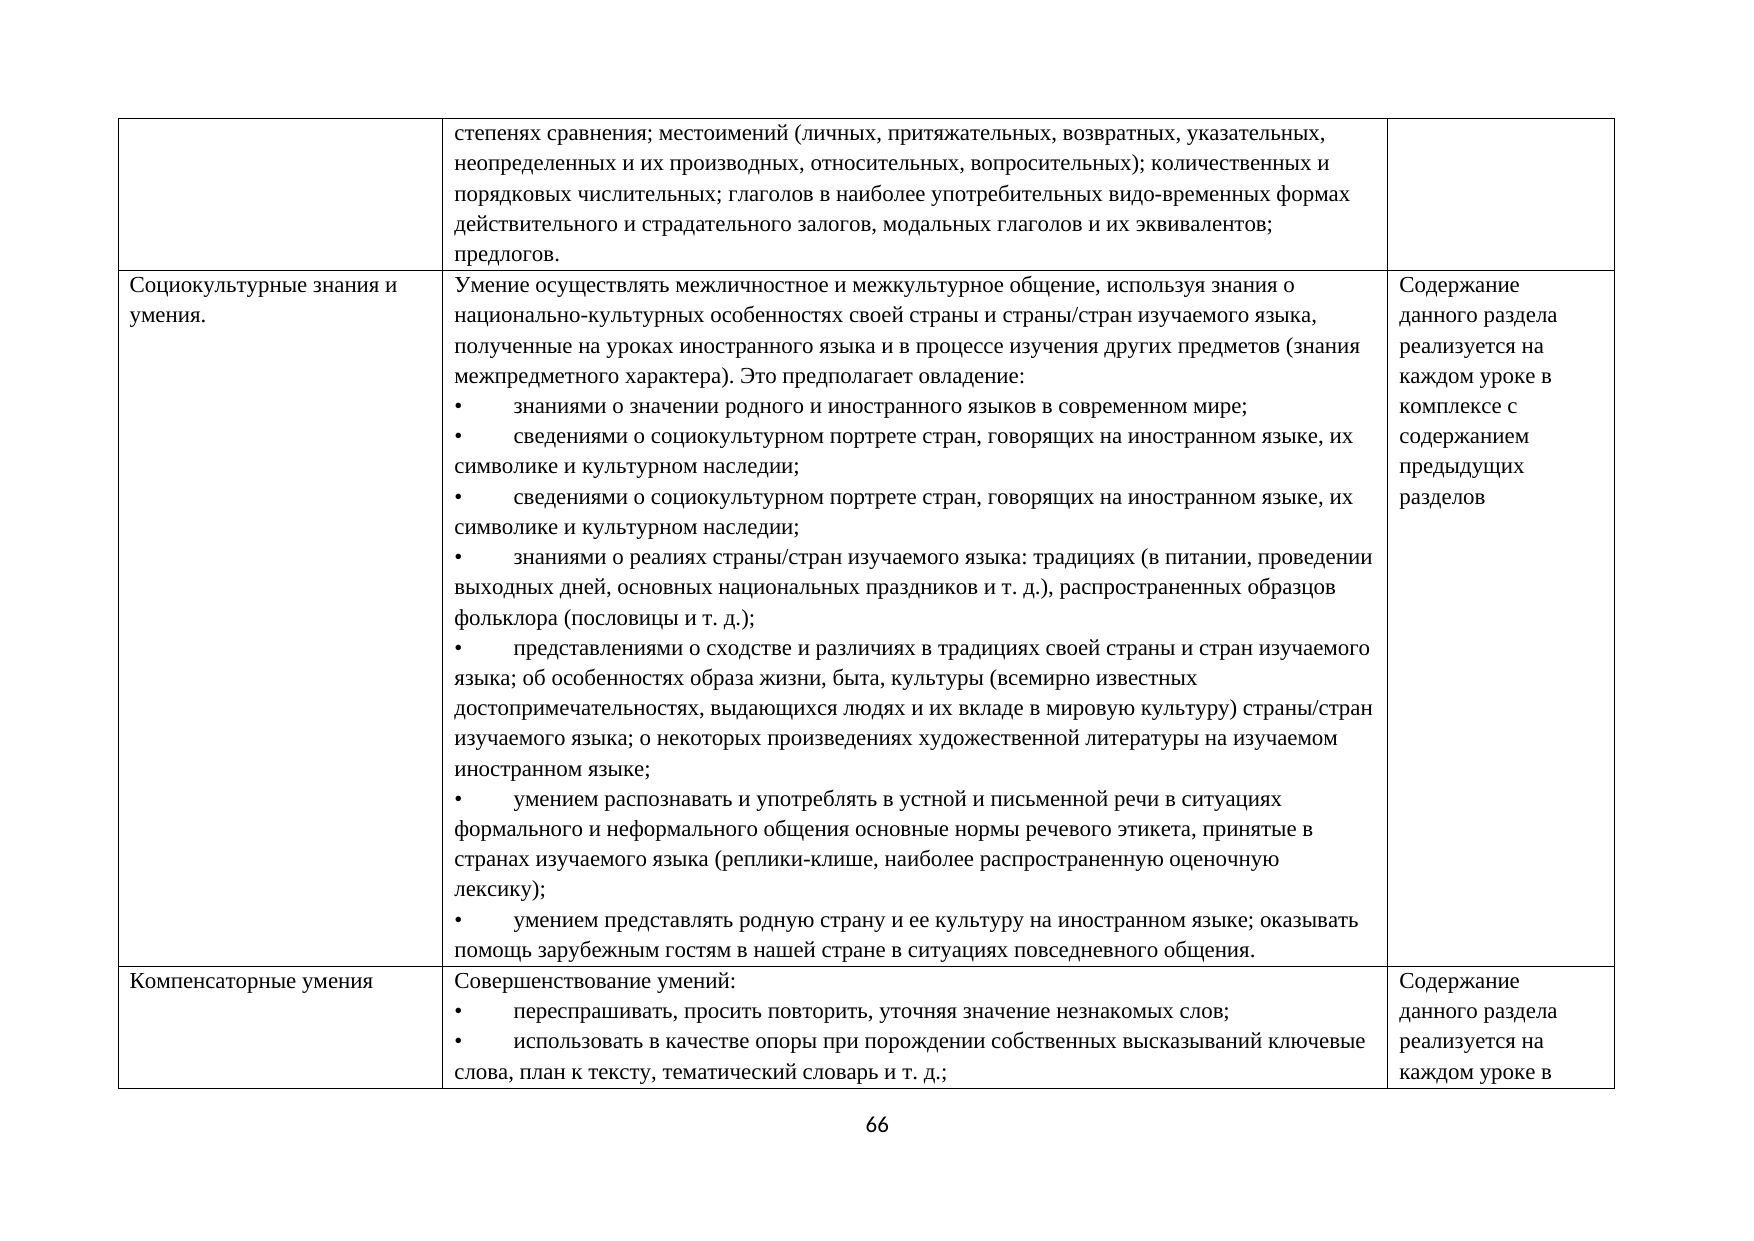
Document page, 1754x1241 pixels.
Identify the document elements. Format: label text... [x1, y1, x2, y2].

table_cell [443, 967, 1387, 1088]
table_cell Содержание данного раздела реализуется на каждом уроке в комплексе с содержанием предыдущих разделов [1388, 271, 1614, 966]
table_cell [1388, 967, 1614, 1088]
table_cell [119, 967, 442, 1088]
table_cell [119, 119, 442, 270]
table_cell Умение осуществлять межличностное и межкультурное общение, используя знания о национально-культурных особенностях своей страны и страны/стран изучаемого языка, полученные на уроках иностранного языка и в процессе изучения других предметов (знания межпредметного характера). Это предполагает овладение: • знаниями о значении родного и иностранного языков в современном мире; • сведениями о социокультурном портрете стран, говорящих на иностранном языке, их символике и культурном наследии; • сведениями о социокультурном портрете стран, говорящих на иностранном языке, их символике и культурном наследии; • знаниями о реалиях страны/стран изучаемого языка: традициях (в питании, проведении выходных дней, основных национальных праздников и т. д.), распространенных образцов фольклора (пословицы и т. д.); • представлениями о сходстве и различиях в традициях своей страны и стран изучаемого языка; об особенностях образа жизни, быта, культуры (всемирно известных достопримечательностях, выдающихся людях и их вкладе в мировую культуру) страны/стран изучаемого языка; о некоторых произведениях художественной литературы на изучаемом иностранном языке; • умением распознавать и употреблять в устной и письменной речи в ситуациях формального и неформального общения основные нормы речевого этикета, принятые в странах изучаемого языка (реплики-клише, наиболее распространенную оценочную лексику); • умением представлять родную страну и ее культуру на иностранном языке; оказывать помощь зарубежным гостям в нашей стране в ситуациях повседневного общения. [443, 271, 1387, 966]
table_cell Социокультурные знания и умения. [119, 271, 442, 966]
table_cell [443, 119, 1387, 270]
